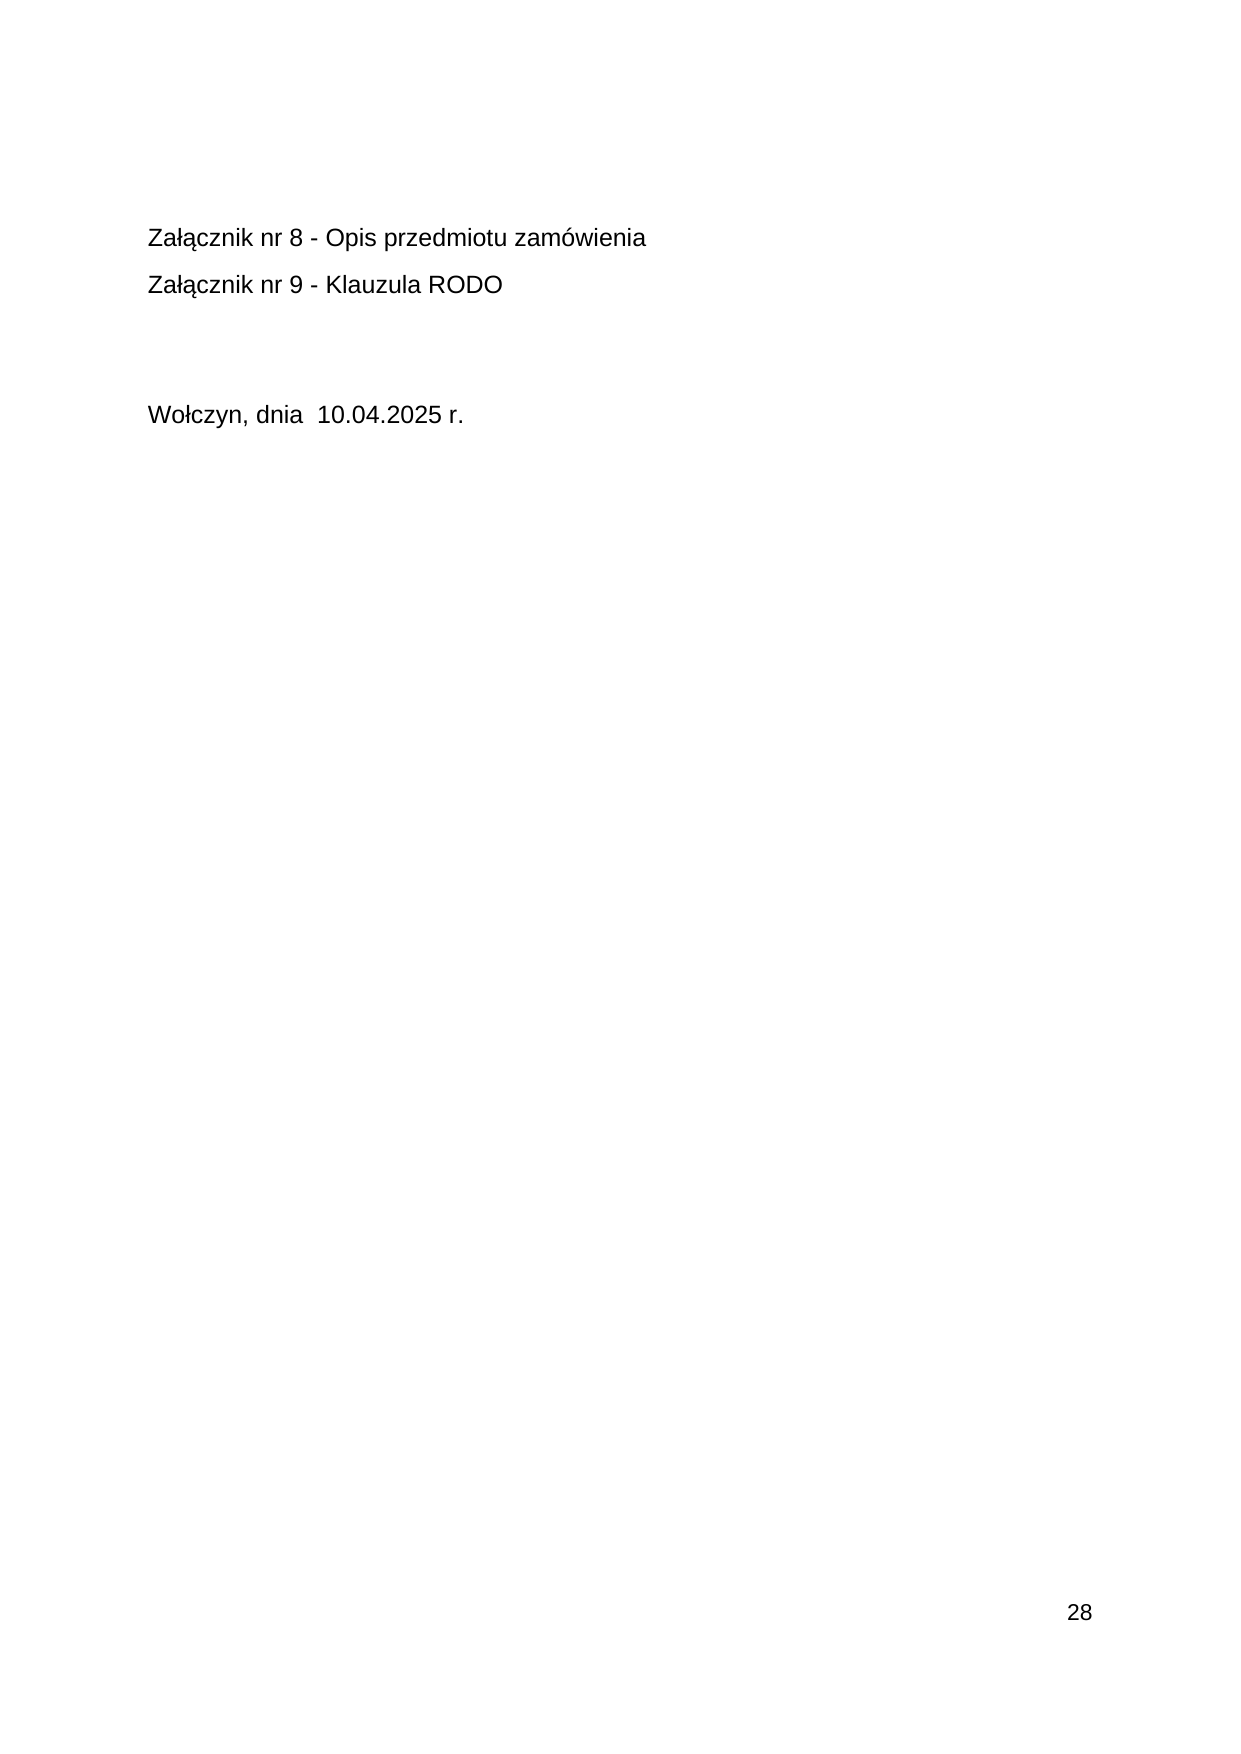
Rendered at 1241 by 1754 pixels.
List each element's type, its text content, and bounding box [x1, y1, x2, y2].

text Załącznik nr 9 - Klauzula RODO [148, 270, 1092, 299]
text Załącznik nr 8 - Opis przedmiotu zamówienia [148, 223, 1092, 252]
text Wołczyn, dnia 10.04.2025 r. [148, 399, 1092, 428]
